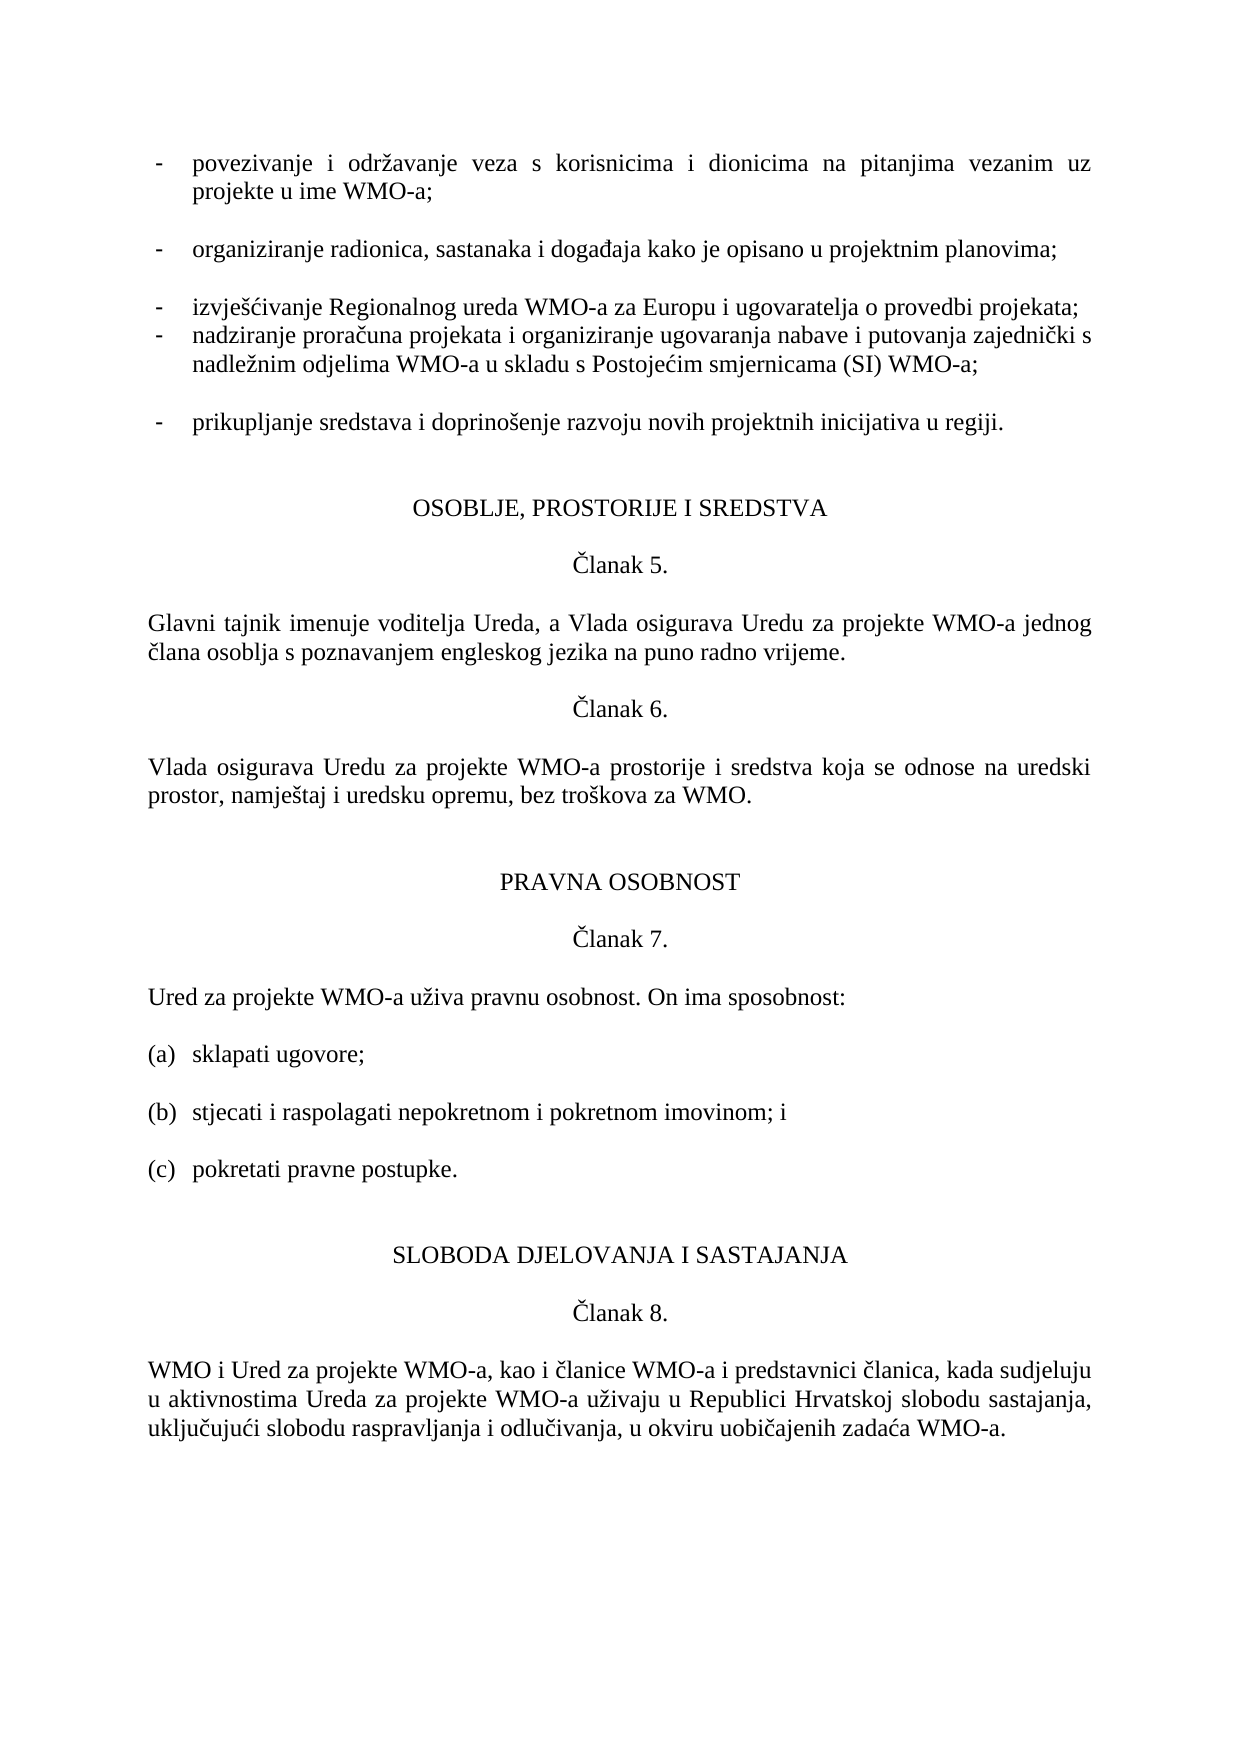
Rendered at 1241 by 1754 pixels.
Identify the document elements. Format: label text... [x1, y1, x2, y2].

text Članak 6. [148, 694, 1093, 723]
text OSOBLJE, PROSTORIJE I SREDSTVA [148, 493, 1093, 522]
list prikupljanje sredstava i doprinošenje razvoju novih projektnih inicijativa u regiji. [155, 407, 1093, 436]
text WMO i Ured za projekte WMO-a, kao i članice WMO-a i predstavnici članica, kada sudjeluju u aktivnostima Ureda za projekte WMO-a uživaju u Republici Hrvatskoj slobodu sastajanja, uključujući slobodu raspravljanja i odlučivanja, u okviru uobičajenih zadaća WMO-a. [148, 1356, 1093, 1442]
text PRAVNA OSOBNOST [148, 867, 1093, 896]
text SLOBODA DJELOVANJA I SASTAJANJA [148, 1241, 1093, 1269]
text Ured za projekte WMO-a uživa pravnu osobnost. On ima sposobnost: [148, 982, 1093, 1011]
text Članak 8. [148, 1298, 1093, 1327]
list izvješćivanje Regionalnog ureda WMO-a za Europu i ugovaratelja o provedbi projekata; [155, 292, 1093, 320]
list povezivanje i održavanje veza s korisnicima i dionicima na pitanjima vezanim uz projekte u ime WMO-a; [155, 148, 1093, 205]
text Članak 5. [148, 551, 1093, 579]
list stjecati i raspolagati nepokretnom i pokretnom imovinom; i [148, 1097, 1093, 1126]
list pokretati pravne postupke. [148, 1154, 1093, 1183]
text Glavni tajnik imenuje voditelja Ureda, a Vlada osigurava Uredu za projekte WMO-a jednog člana osoblja s poznavanjem engleskog jezika na puno radno vrijeme. [148, 608, 1093, 666]
text Članak 7. [148, 924, 1093, 953]
list sklapati ugovore; [148, 1039, 1093, 1068]
text Vlada osigurava Uredu za projekte WMO-a prostorije i sredstva koja se odnose na uredski prostor, namještaj i uredsku opremu, bez troškova za WMO. [148, 752, 1093, 809]
list nadziranje proračuna projekata i organiziranje ugovaranja nabave i putovanja zajednički s nadležnim odjelima WMO-a u skladu s Postojećim smjernicama (SI) WMO-a; [155, 320, 1093, 378]
list organiziranje radionica, sastanaka i događaja kako je opisano u projektnim planovima; [155, 234, 1093, 263]
